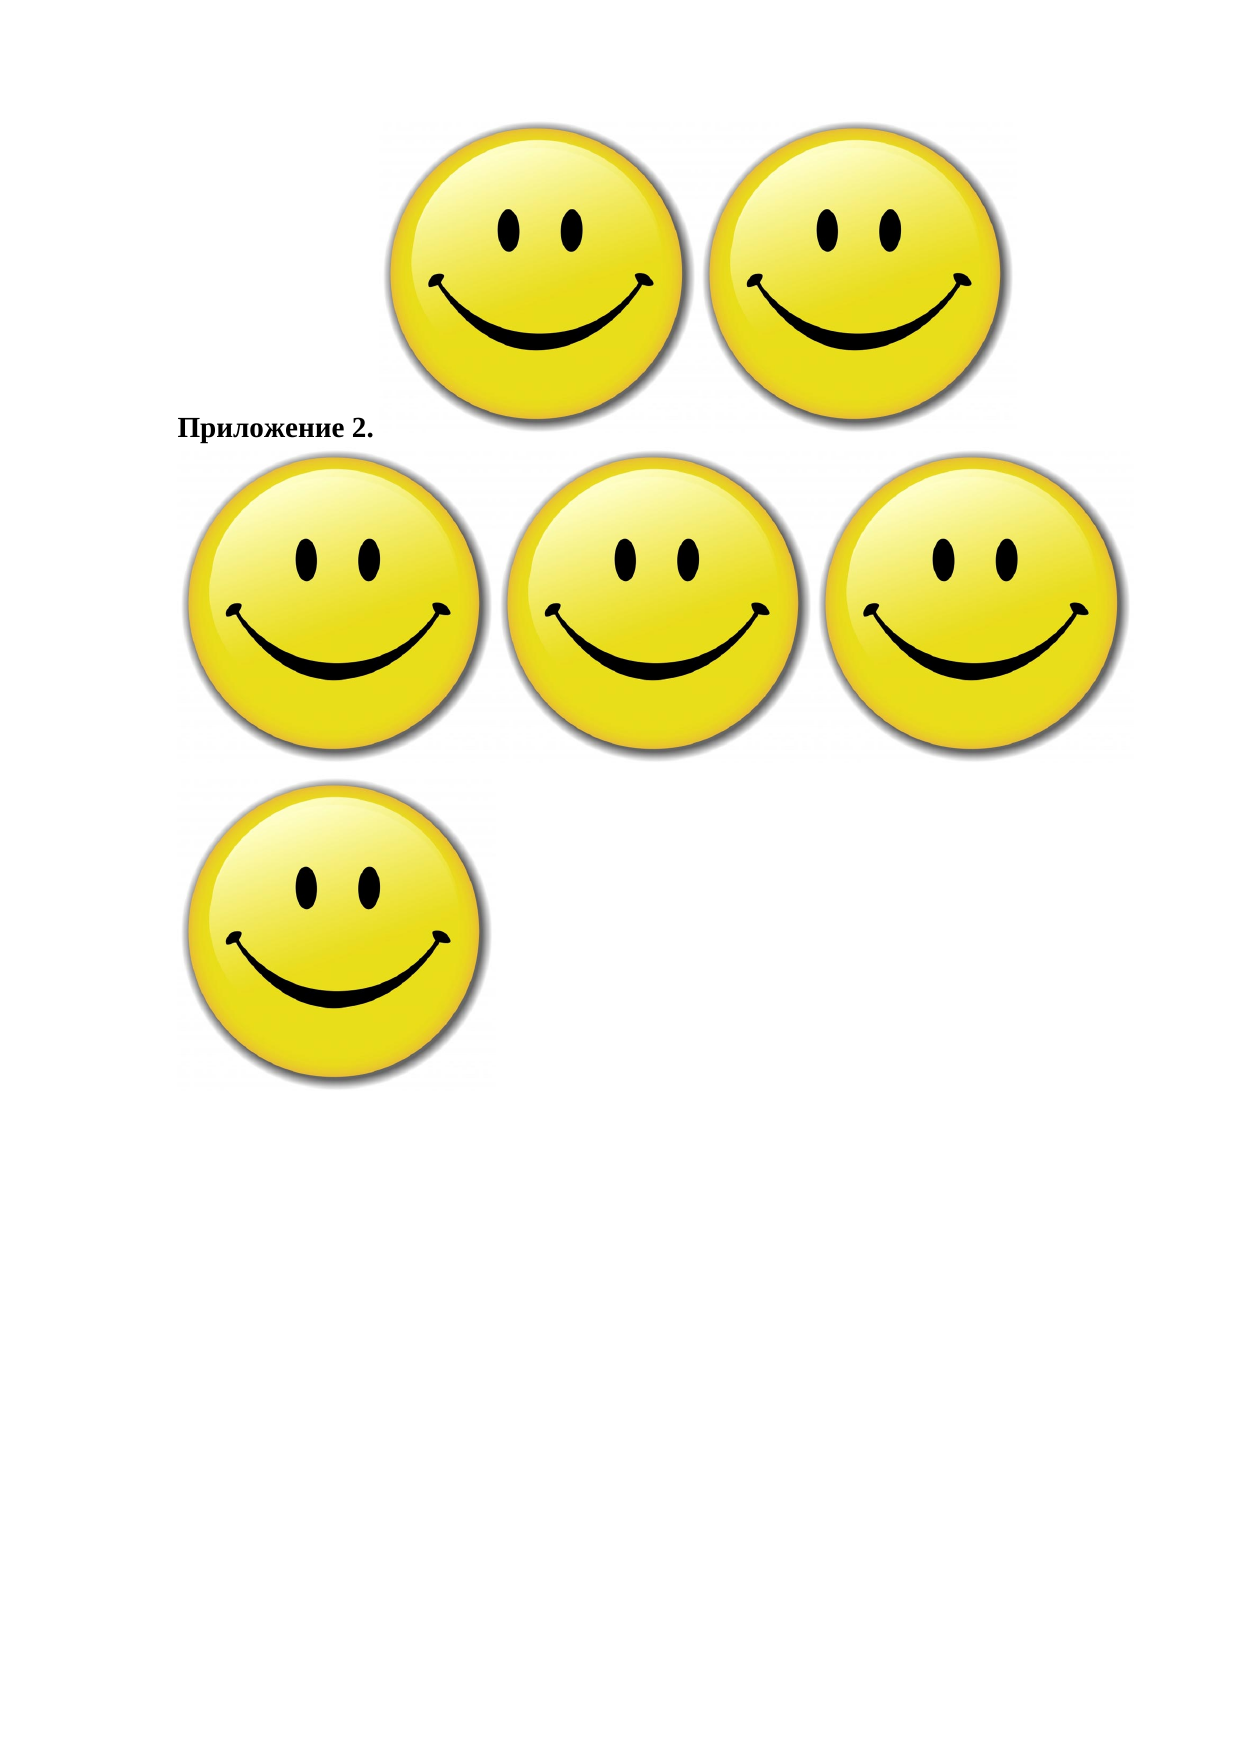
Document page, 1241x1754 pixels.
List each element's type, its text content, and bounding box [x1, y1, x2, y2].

picture [177, 447, 1134, 767]
picture [379, 118, 1017, 437]
picture [177, 775, 496, 1095]
